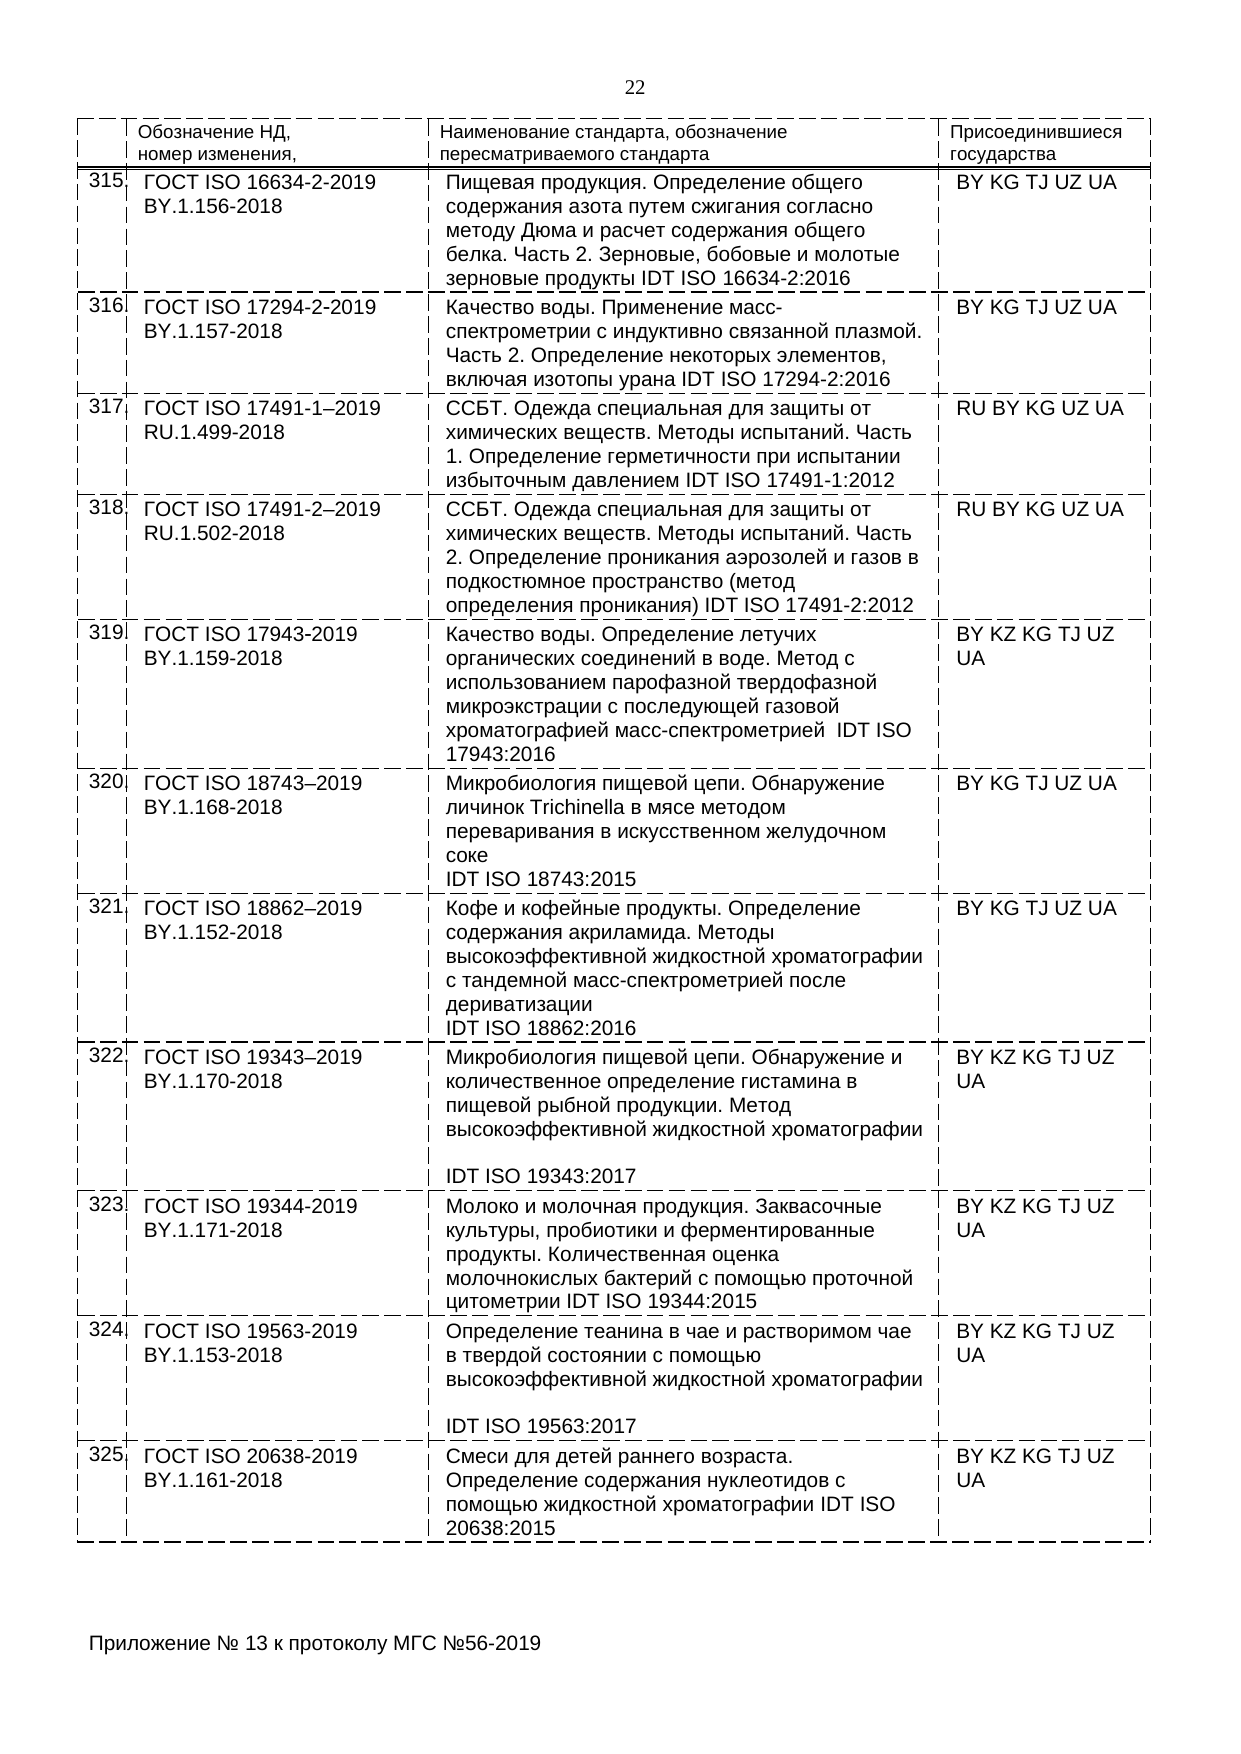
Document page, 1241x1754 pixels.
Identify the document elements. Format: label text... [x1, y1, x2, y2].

table_cell BY KG TJ UZ UA [939, 291, 1150, 392]
table_cell [78, 1041, 126, 1190]
table_cell BY KG TJ UZ UA [939, 768, 1150, 892]
table_cell Смеси для детей раннего возраста. Определение содержания нуклеотидов с помощью жидкостной хроматографии IDT ISO 20638:2015 [428, 1440, 939, 1541]
table_cell Качество воды. Применение масс-спектрометрии с индуктивно связанной плазмой. Часть 2. Определение некоторых элементов, включая изотопы урана IDT ISO 17294-2:2016 [428, 291, 939, 392]
table_cell ГОСТ ISO 16634-2-2019 BY.1.156-2018 [126, 170, 428, 291]
table_cell RU BY KG UZ UA [939, 494, 1150, 618]
table_cell [78, 768, 126, 892]
table_cell [78, 619, 126, 767]
table_cell Микробиология пищевой цепи. Обнаружение и количественное определение гистамина в пищевой рыбной продукции. Метод высокоэффективной жидкостной хроматографии IDT ISO 19343:2017 [428, 1041, 939, 1190]
table_cell Кофе и кофейные продукты. Определение содержания акриламида. Методы высокоэффективной жидкостной хроматографии с тандемной масс-спектрометрией после дериватизации IDT ISO 18862:2016 [428, 893, 939, 1041]
table_cell ГОСТ ISO 18862‒2019 BY.1.152-2018 [126, 893, 428, 1041]
table_cell ГОСТ ISO 19343–2019 BY.1.170-2018 [126, 1041, 428, 1190]
table_cell Определение теанина в чае и растворимом чае в твердой состоянии с помощью высокоэффективной жидкостной хроматографии IDT ISO 19563:2017 [428, 1315, 939, 1440]
table_cell BY KZ KG TJ UZ UA [939, 1190, 1150, 1315]
table_cell [78, 170, 126, 291]
table_cell BY KZ KG TJ UZ UA [939, 619, 1150, 767]
table_cell ГОСТ ISO 179432019 BY.1.159-2018 [126, 619, 428, 767]
table_cell BY KG TJ UZ UA [939, 170, 1150, 291]
table_cell Пищевая продукция. Определение общего содержания азота путем сжигания согласно методу Дюма и расчет содержания общего белка. Часть 2. Зерновые, бобовые и молотые зерновые продукты IDT ISO 16634-2:2016 [428, 170, 939, 291]
table_cell BY KZ KG TJ UZ UA [939, 1041, 1150, 1190]
table_cell RU BY KG UZ UA [939, 393, 1150, 493]
table_cell ССБТ. Одежда специальная для защиты от химических веществ. Методы испытаний. Часть 2. Определение проникания аэрозолей и газов в подкостюмное пространство (метод определения проникания) IDT ISO 17491-2:2012 [428, 494, 939, 618]
table_cell [78, 1190, 126, 1315]
table_cell Молоко и молочная продукция. Заквасочные культуры, пробиотики и ферментированные продукты. Количественная оценка молочнокислых бактерий с помощью проточной цитометрии IDT ISO 19344:2015 [428, 1190, 939, 1315]
table_cell ГОСТ ISO 18743‒2019 BY.1.168-2018 [126, 768, 428, 892]
table_cell BY KZ KG TJ UZ UA [939, 1315, 1150, 1440]
table_cell [78, 1315, 126, 1440]
table_cell Качество воды. Определение летучих органических соединений в воде. Метод с использованием парофазной твердофазной микроэкстрации с последующей газовой хроматографией масс-спектрометрией IDT ISO 17943:2016 [428, 619, 939, 767]
table_cell ГОСТ ISO 17491-2‒2019 RU.1.502-2018 [126, 494, 428, 618]
table_cell BY KZ KG TJ UZ UA [939, 1440, 1150, 1541]
table_cell ГОСТ ISO 20638-2019 BY.1.161-2018 [126, 1440, 428, 1541]
table_cell ГОСТ ISO 17294-22019 BY.1.157-2018 [126, 291, 428, 392]
table_cell BY KG TJ UZ UA [939, 893, 1150, 1041]
table_cell [78, 1440, 126, 1541]
table_header [78, 118, 126, 166]
table_header Присоединившиеся государства [939, 118, 1150, 166]
table_cell [78, 494, 126, 618]
table_cell Микробиология пищевой цепи. Обнаружение личинок Trichinella в мясе методом переваривания в искусственном желудочном соке IDT ISO 18743:2015 [428, 768, 939, 892]
table_header Наименование стандарта, обозначение пересматриваемого стандарта [428, 118, 939, 166]
table_cell [78, 893, 126, 1041]
table_cell ГОСТ ISO 19563-2019 BY.1.153-2018 [126, 1315, 428, 1440]
table_cell ГОСТ ISO 19344-2019 BY.1.171-2018 [126, 1190, 428, 1315]
table_cell ГОСТ ISO 17491-1‒2019 RU.1.499-2018 [126, 393, 428, 493]
table_cell [78, 291, 126, 392]
table_cell [78, 393, 126, 493]
table_cell ССБТ. Одежда специальная для защиты от химических веществ. Методы испытаний. Часть 1. Определение герметичности при испытании избыточным давлением IDT ISO 17491-1:2012 [428, 393, 939, 493]
table_header Обозначение НД, номер изменения, [126, 118, 428, 166]
